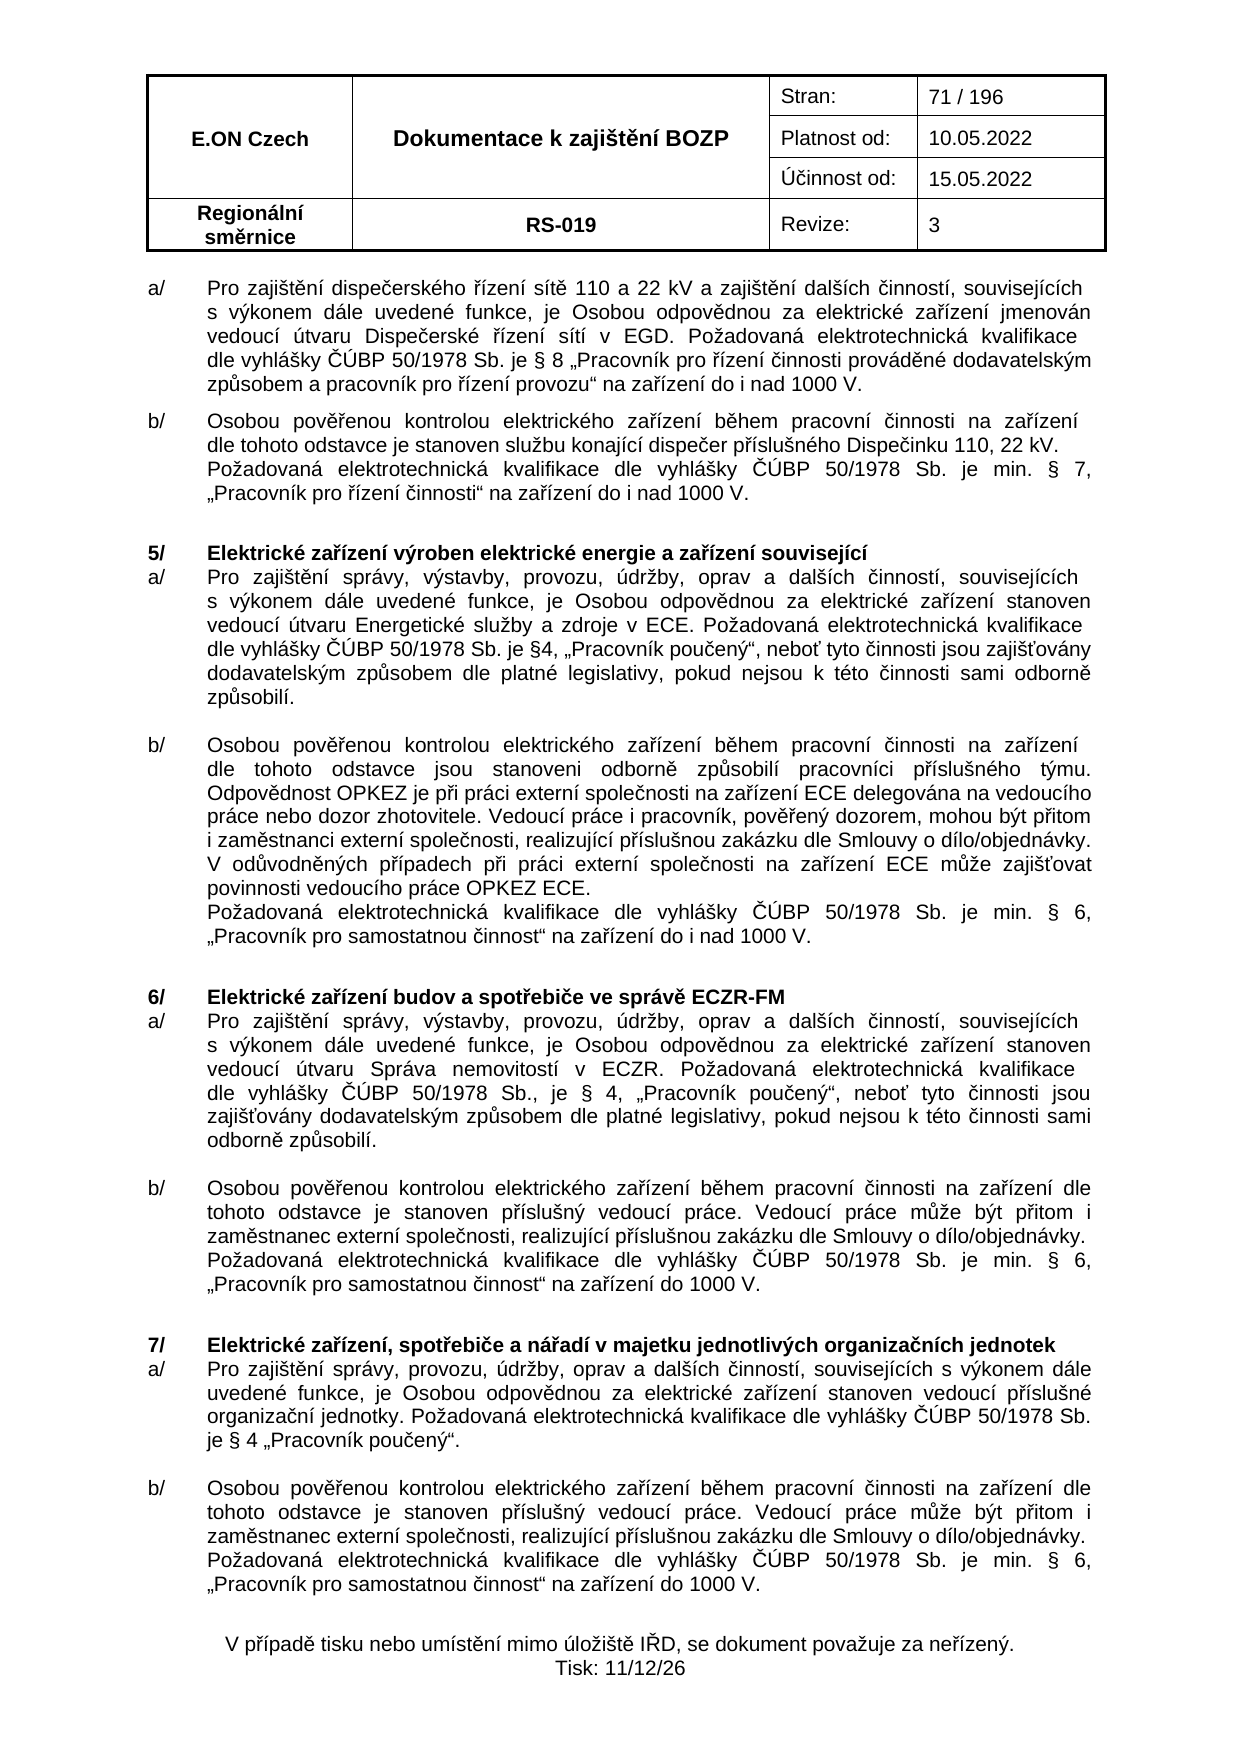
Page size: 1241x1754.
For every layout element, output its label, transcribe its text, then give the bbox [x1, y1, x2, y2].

text Požadovaná elektrotechnická kvalifikace dle vyhlášky ČÚBP 50/1978 Sb. je min. § 7, „Pracovník pro řízení činnosti“ na zařízení do i nad 1000 V. [207, 456, 1092, 504]
text a/ Pro zajištění správy, výstavby, provozu, údržby, oprav a dalších činností, souvisejících s výkonem dále uvedené funkce, je Osobou odpovědnou za elektrické zařízení stanoven vedoucí útvaru Energetické služby a zdroje v ECE. Požadovaná elektrotechnická kvalifikace dle vyhlášky ČÚBP 50/1978 Sb. je §4, „Pracovník poučený“, neboť tyto činnosti jsou zajišťovány dodavatelským způsobem dle platné legislativy, pokud nejsou k této činnosti sami odborně způsobilí. [148, 565, 1092, 708]
text b/ Osobou pověřenou kontrolou elektrického zařízení během pracovní činnosti na zařízení dle tohoto odstavce je stanoven službu konající dispečer příslušného Dispečinku 110, 22 kV. [148, 408, 1092, 456]
text b/ Osobou pověřenou kontrolou elektrického zařízení během pracovní činnosti na zařízení dle tohoto odstavce je stanoven příslušný vedoucí práce. Vedoucí práce může být přitom i zaměstnanec externí společnosti, realizující příslušnou zakázku dle Smlouvy o dílo/objednávky. [148, 1476, 1092, 1548]
text Požadovaná elektrotechnická kvalifikace dle vyhlášky ČÚBP 50/1978 Sb. je min. § 6, „Pracovník pro samostatnou činnost“ na zařízení do i nad 1000 V. [207, 900, 1092, 948]
text a/ Pro zajištění správy, provozu, údržby, oprav a dalších činností, souvisejících s výkonem dále uvedené funkce, je Osobou odpovědnou za elektrické zařízení stanoven vedoucí příslušné organizační jednotky. Požadovaná elektrotechnická kvalifikace dle vyhlášky ČÚBP 50/1978 Sb. je § 4 „Pracovník poučený“. [148, 1356, 1092, 1452]
text a/ Pro zajištění dispečerského řízení sítě 110 a 22 kV a zajištění dalších činností, souvisejících s výkonem dále uvedené funkce, je Osobou odpovědnou za elektrické zařízení jmenován vedoucí útvaru Dispečerské řízení sítí v EGD. Požadovaná elektrotechnická kvalifikace dle vyhlášky ČÚBP 50/1978 Sb. je § 8 „Pracovník pro řízení činnosti prováděné dodavatelským způsobem a pracovník pro řízení provozu“ na zařízení do i nad 1000 V. [148, 276, 1092, 396]
text Požadovaná elektrotechnická kvalifikace dle vyhlášky ČÚBP 50/1978 Sb. je min. § 6, „Pracovník pro samostatnou činnost“ na zařízení do 1000 V. [207, 1548, 1092, 1596]
text 5/ Elektrické zařízení výroben elektrické energie a zařízení související [148, 541, 1092, 565]
text a/ Pro zajištění správy, výstavby, provozu, údržby, oprav a dalších činností, souvisejících s výkonem dále uvedené funkce, je Osobou odpovědnou za elektrické zařízení stanoven vedoucí útvaru Správa nemovitostí v ECZR. Požadovaná elektrotechnická kvalifikace dle vyhlášky ČÚBP 50/1978 Sb., je § 4, „Pracovník poučený“, neboť tyto činnosti jsou zajišťovány dodavatelským způsobem dle platné legislativy, pokud nejsou k této činnosti sami odborně způsobilí. [148, 1008, 1092, 1152]
text Požadovaná elektrotechnická kvalifikace dle vyhlášky ČÚBP 50/1978 Sb. je min. § 6, „Pracovník pro samostatnou činnost“ na zařízení do 1000 V. [207, 1248, 1092, 1296]
text 6/ Elektrické zařízení budov a spotřebiče ve správě ECZR-FM [148, 984, 1092, 1008]
text b/ Osobou pověřenou kontrolou elektrického zařízení během pracovní činnosti na zařízení dle tohoto odstavce jsou stanoveni odborně způsobilí pracovníci příslušného týmu. Odpovědnost OPKEZ je při práci externí společnosti na zařízení ECE delegována na vedoucího práce nebo dozor zhotovitele. Vedoucí práce i pracovník, pověřený dozorem, mohou být přitom i zaměstnanci externí společnosti, realizující příslušnou zakázku dle Smlouvy o dílo/objednávky. V odůvodněných případech při práci externí společnosti na zařízení ECE může zajišťovat povinnosti vedoucího práce OPKEZ ECE. [148, 732, 1092, 900]
text b/ Osobou pověřenou kontrolou elektrického zařízení během pracovní činnosti na zařízení dle tohoto odstavce je stanoven příslušný vedoucí práce. Vedoucí práce může být přitom i zaměstnanec externí společnosti, realizující příslušnou zakázku dle Smlouvy o dílo/objednávky. [148, 1176, 1092, 1248]
text 7/ Elektrické zařízení, spotřebiče a nářadí v majetku jednotlivých organizačních jednotek [148, 1332, 1092, 1356]
